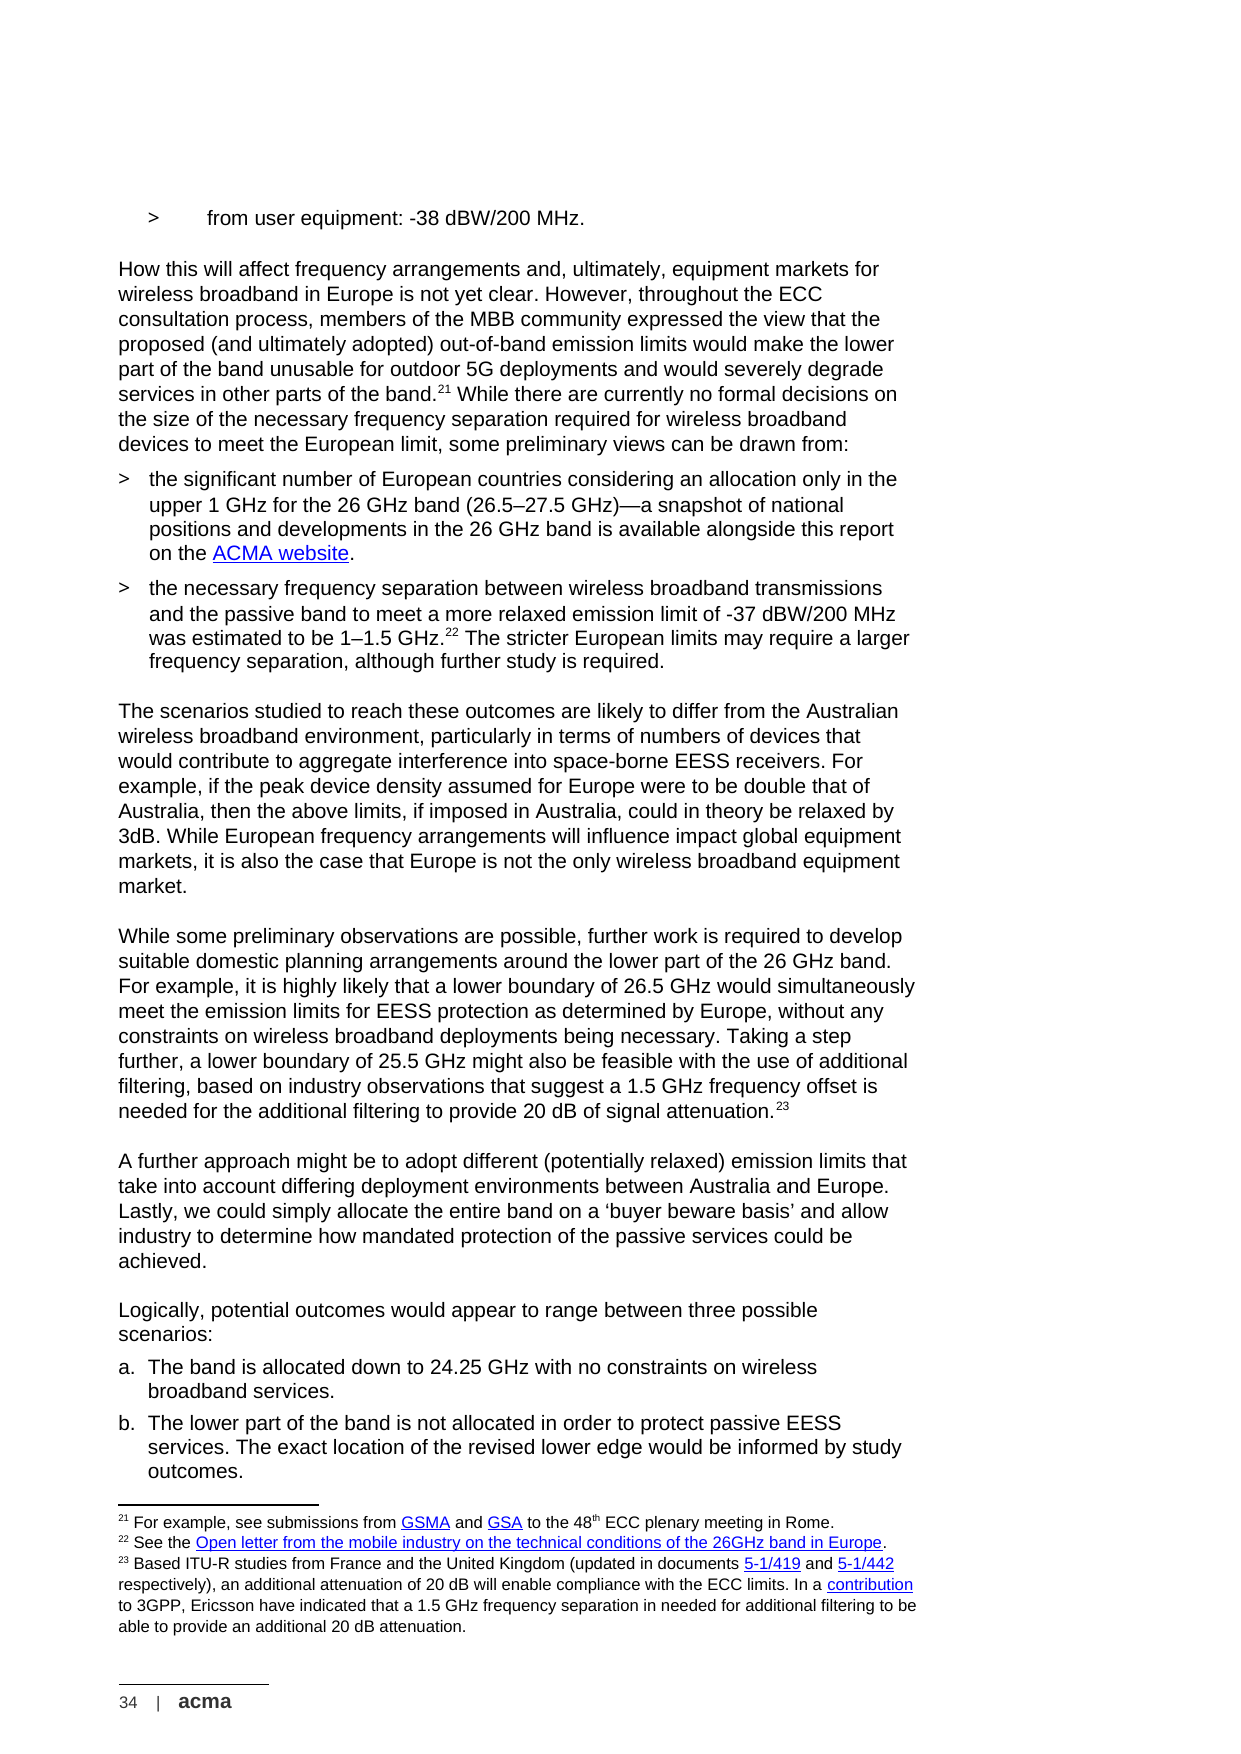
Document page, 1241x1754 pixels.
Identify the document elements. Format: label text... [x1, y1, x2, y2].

list the necessary frequency separation between wireless broadband transmissions and the passive band to meet a more relaxed emission limit of -37 dBW/200 MHz was estimated to be 1–1.5 GHz. The stricter European limits may require a larger frequency separation, although further study is required. [118, 573, 917, 673]
text A further approach might be to adopt different (potentially relaxed) emission limits that take into account differing deployment environments between Australia and Europe. Lastly, we could simply allocate the entire band on a ‘buyer beware basis’ and allow industry to determine how mandated protection of the passive services could be achieved. [118, 1148, 917, 1273]
text How this will affect frequency arrangements and, ultimately, equipment markets for wireless broadband in Europe is not yet clear. However, throughout the ECC consultation process, members of the MBB community expressed the view that the proposed (and ultimately adopted) out-of-band emission limits would make the lower part of the band unusable for outdoor 5G deployments and would severely degrade services in other parts of the band. While there are currently no formal decisions on the size of the necessary frequency separation required for wireless broadband devices to meet the European limit, some preliminary views can be drawn from: [118, 256, 917, 456]
list from user equipment: -38 dBW/200 MHz. [148, 203, 917, 231]
list Logically, potential outcomes would appear to range between three possible scenarios: [118, 1298, 917, 1346]
list The band is allocated down to 24.25 GHz with no constraints on wireless broadband services. [118, 1354, 917, 1402]
text While some preliminary observations are possible, further work is required to develop suitable domestic planning arrangements around the lower part of the 26 GHz band. For example, it is highly likely that a lower boundary of 26.5 GHz would simultaneously meet the emission limits for EESS protection as determined by Europe, without any constraints on wireless broadband deployments being necessary. Taking a step further, a lower boundary of 25.5 GHz might also be feasible with the use of additional filtering, based on industry observations that suggest a 1.5 GHz frequency offset is needed for the additional filtering to provide 20 dB of signal attenuation. [118, 923, 917, 1123]
list the significant number of European countries considering an allocation only in the upper 1 GHz for the 26 GHz band (26.5–27.5 GHz)—a snapshot of national positions and developments in the 26 GHz band is available alongside this report on the ACMA website. [118, 464, 917, 565]
text The scenarios studied to reach these outcomes are likely to differ from the Australian wireless broadband environment, particularly in terms of numbers of devices that would contribute to aggregate interference into space-borne EESS receivers. For example, if the peak device density assumed for Europe were to be double that of Australia, then the above limits, if imposed in Australia, could in theory be relaxed by 3dB. While European frequency arrangements will influence impact global equipment markets, it is also the case that Europe is not the only wireless broadband equipment market. [118, 698, 917, 898]
list The lower part of the band is not allocated in order to protect passive EESS services. The exact location of the revised lower edge would be informed by study outcomes. [118, 1411, 917, 1483]
